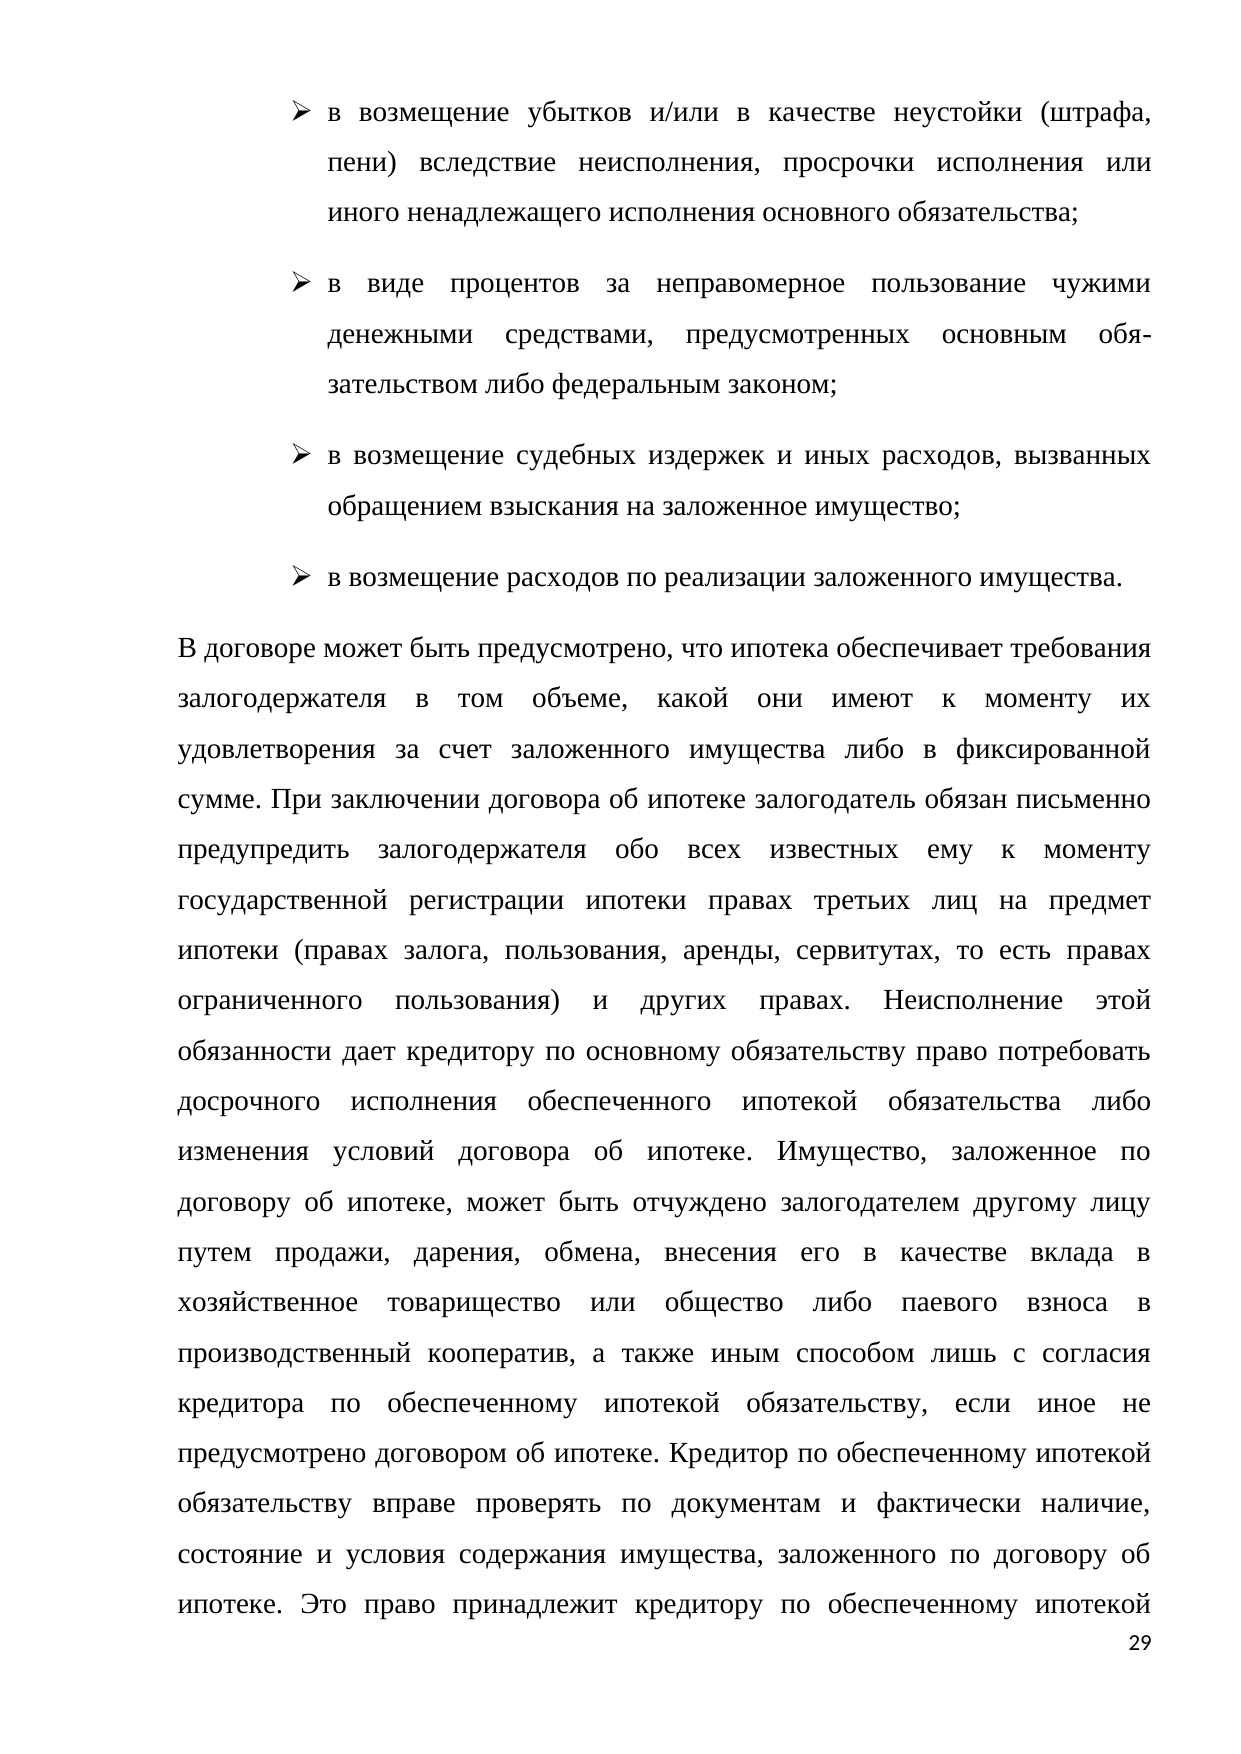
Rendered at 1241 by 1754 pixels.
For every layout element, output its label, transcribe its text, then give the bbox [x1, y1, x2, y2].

list в возмещение расходов по реализации заложенного имущества. [290, 559, 1152, 593]
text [177, 630, 1152, 1620]
list в возмещение убытков и/или в качестве неустойки (штрафа, пени) вследствие неисполнения, просрочки исполнения или иного ненадлежащего исполнения основного обязательства; [290, 94, 1152, 228]
list в возмещение судебных издержек и иных расходов, вызванных обращением взыскания на заложенное имущество; [290, 437, 1152, 521]
list в виде процентов за неправомерное пользование чужими денежными средствами, предусмотренных основным обязательством либо федеральным законом; [290, 266, 1152, 400]
